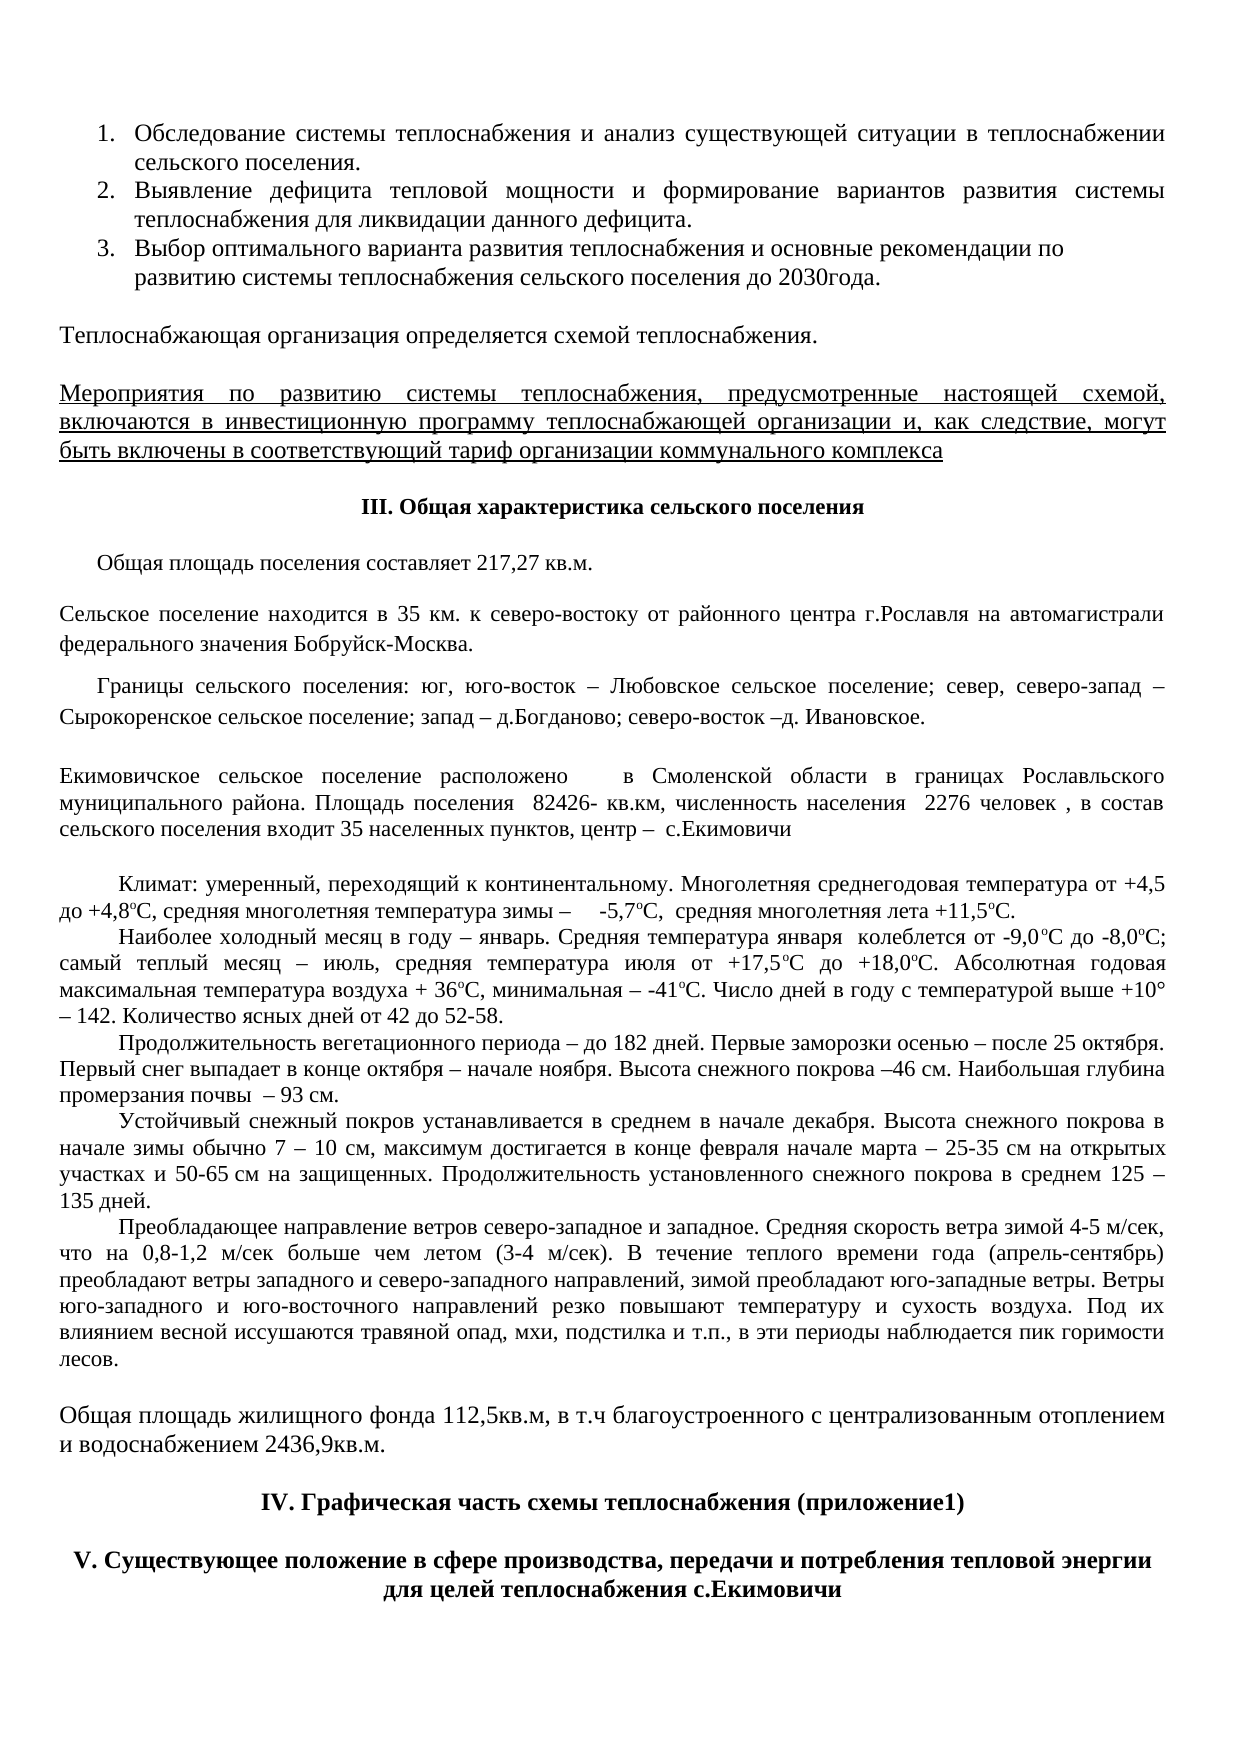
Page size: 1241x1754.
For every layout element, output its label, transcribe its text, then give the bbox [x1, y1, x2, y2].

text Общая площадь поселения составляет 217,27 кв.м. [59, 549, 1166, 575]
text Общая площадь жилищного фонда 112,5кв.м, в т.ч благоустроенного с централизованным отоплением и водоснабжением 2436,9кв.м. [59, 1400, 1166, 1458]
list Выбор оптимального варианта развития теплоснабжения и основные рекомендации по развитию системы теплоснабжения сельского поселения до 2030года. [97, 233, 1166, 291]
text V. Существующее положение в сфере производства, передачи и потребления тепловой энергии для целей теплоснабжения с.Екимовичи [59, 1545, 1166, 1602]
text Екимовичское сельское поселение расположено в Смоленской области в границах Рославльского муниципального района. Площадь поселения 82426- кв.км, численность населения 2276 человек , в состав сельского поселения входит 35 населенных пунктов, центр – с.Екимовичи [59, 762, 1166, 841]
text Мероприятия по развитию системы теплоснабжения, предусмотренные настоящей схемой, включаются в инвестиционную программу теплоснабжающей организации и, как следствие, могут быть включены в соответствующий тариф организации коммунального комплекса [59, 433, 1166, 464]
text Преобладающее направление ветров северо-западное и западное. Средняя скорость ветра зимой 4-5 м/сек, что на 0,8-1,2 м/сек больше чем летом (3-4 м/сек). В течение теплого времени года (апрель-сентябрь) преобладают ветры западного и северо-западного направлений, зимой преобладают юго-западные ветры. Ветры юго-западного и юго-восточного направлений резко повышают температуру и сухость воздуха. Под их влиянием весной иссушаются травяной опад, мхи, подстилка и т.п., в эти периоды наблюдается пик горимости лесов. [59, 1213, 1166, 1371]
text Мероприятия по развитию системы теплоснабжения, предусмотренные настоящей схемой, включаются в инвестиционную программу теплоснабжающей организации и, как следствие, могут быть включены в соответствующий тариф организации коммунального комплекса [59, 378, 1166, 403]
text Границы сельского поселения: юг, юго-восток – Любовское сельское поселение; север, северо-запад – Сырокоренское сельское поселение; запад – д.Богданово; северо-восток –д. Ивановское. [59, 673, 1166, 729]
text Наиболее холодный месяц в году – январь. Средняя температура января колеблется от -9,0оС до -8,0оС; самый теплый месяц – июль, средняя температура июля от +17,5оС до +18,0оС. Абсолютная годовая максимальная температура воздуха + 36оС, минимальная – -41оС. Число дней в году с температурой выше +10° – 142. Количество ясных дней от 42 до 52-58. [59, 923, 1166, 1028]
text Продолжительность вегетационного периода – до 182 дней. Первые заморозки осенью – после 25 октября. Первый снег выпадает в конце октября – начале ноября. Высота снежного покрова –46 см. Наибольшая глубина промерзания почвы – 93 см. [59, 1028, 1166, 1108]
list Обследование системы теплоснабжения и анализ существующей ситуации в теплоснабжении сельского поселения. [97, 118, 1166, 176]
text IV. Графическая часть схемы теплоснабжения (приложение1) [59, 1487, 1166, 1516]
text Устойчивый снежный покров устанавливается в среднем в начале декабря. Высота снежного покрова в начале зимы обычно 7 – 10 см, максимум достигается в конце февраля начале марта – 25-35 см на открытых участках и 50-65 см на защищенных. Продолжительность установленного снежного покрова в среднем 125 – 135 дней. [59, 1108, 1166, 1213]
text III. Общая характеристика сельского поселения [59, 493, 1166, 519]
list Выявление дефицита тепловой мощности и формирование вариантов развития системы теплоснабжения для ликвидации данного дефицита. [97, 176, 1166, 233]
text Сельское поселение находится в 35 км. к северо-востоку от районного центра г.Рославля на автомагистрали федерального значения Бобруйск-Москва. [59, 600, 1166, 656]
text Мероприятия по развитию системы теплоснабжения, предусмотренные настоящей схемой, включаются в инвестиционную программу теплоснабжающей организации и, как следствие, могут быть включены в соответствующий тариф организации коммунального комплекса [59, 404, 1166, 431]
text Теплоснабжающая организация определяется схемой теплоснабжения. [59, 320, 1166, 348]
text Климат: умеренный, переходящий к континентальному. Многолетняя среднегодовая температура от +4,5 до +4,8оС, средняя многолетняя температура зимы – -5,7оС, средняя многолетняя лета +11,5оС. [59, 870, 1166, 923]
